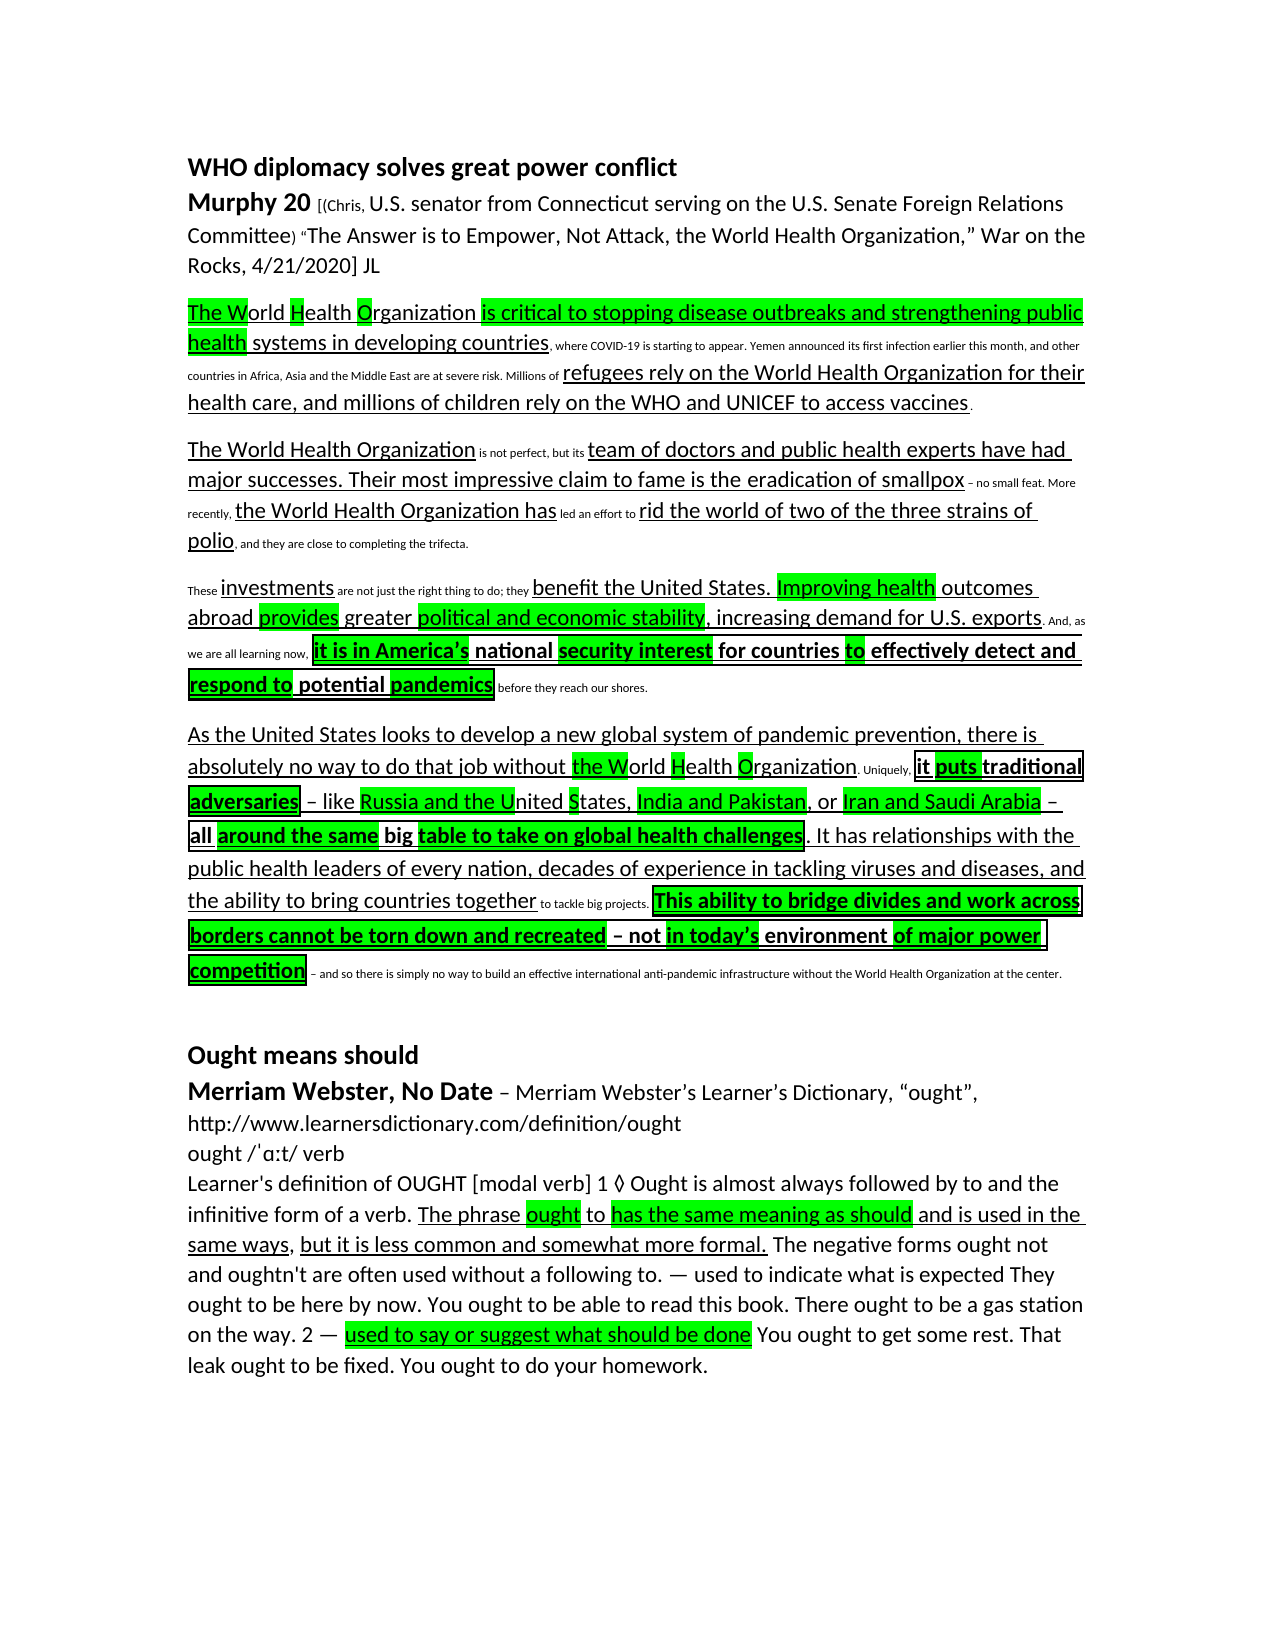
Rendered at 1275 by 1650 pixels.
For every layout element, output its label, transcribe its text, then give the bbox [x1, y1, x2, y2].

text The World Health Organization is critical to stopping disease outbreaks and strengthening public health systems in developing countries, where COVID-19 is starting to appear. Yemen announced its first infection earlier this month, and other countries in Africa, Asia and the Middle East are at severe risk. Millions of refugees rely on the World Health Organization for their health care, and millions of children rely on the WHO and UNICEF to access vaccines. [187, 298, 1087, 417]
text Murphy 20 [(Chris, U.S. senator from Connecticut serving on the U.S. Senate Foreign Relations Committee) “The Answer is to Empower, Not Attack, the World Health Organization,” War on the Rocks, 4/21/2020] JL [187, 186, 1087, 279]
text Merriam Webster, No Date – Merriam Webster’s Learner’s Dictionary, “ought”, http://www.learnersdictionary.com/definition/ought ought /ˈɑːt/ verb Learner's definition of OUGHT [modal verb] 1 ◊ Ought is almost always followed by to and the infinitive form of a verb. The phrase ought to has the same meaning as should and is used in the same ways, but it is less common and somewhat more formal. The negative forms ought not and oughtn't are often used without a following to. — used to indicate what is expected They ought to be here by now. You ought to be able to read this book. There ought to be a gas station on the way. 2 — used to say or suggest what should be done You ought to get some rest. That leak ought to be fixed. You ought to do your homework. [187, 1074, 1087, 1379]
text These investments are not just the right thing to do; they benefit the United States. Improving health outcomes abroad provides greater political and economic stability, increasing demand for U.S. exports. And, as we are all learning now, it is in America’s national security interest for countries to effectively detect and respond to potential pandemics before they reach our shores. [187, 573, 1087, 701]
text As the United States looks to develop a new global system of pandemic prevention, there is absolutely no way to do that job without the World Health Organization. Uniquely, it puts traditional adversaries – like Russia and the United States, India and Pakistan, or Iran and Saudi Arabia – all around the same big table to take on global health challenges. It has relationships with the public health leaders of every nation, decades of experience in tackling viruses and diseases, and the ability to bring countries together to tackle big projects. This ability to bridge divides and work across borders cannot be torn down and recreated – not in today’s environment of major power competition – and so there is simply no way to build an effective international anti-pandemic infrastructure without the World Health Organization at the center. [187, 720, 1087, 986]
text The World Health Organization is not perfect, but its team of doctors and public health experts have had major successes. Their most impressive claim to fame is the eradication of smallpox – no small feat. More recently, the World Health Organization has led an effort to rid the world of two of the three strains of polio, and they are close to completing the trifecta. [187, 435, 1087, 554]
subtitle WHO diplomacy solves great power conflict [187, 150, 1087, 183]
subtitle Ought means should [187, 1038, 1087, 1071]
